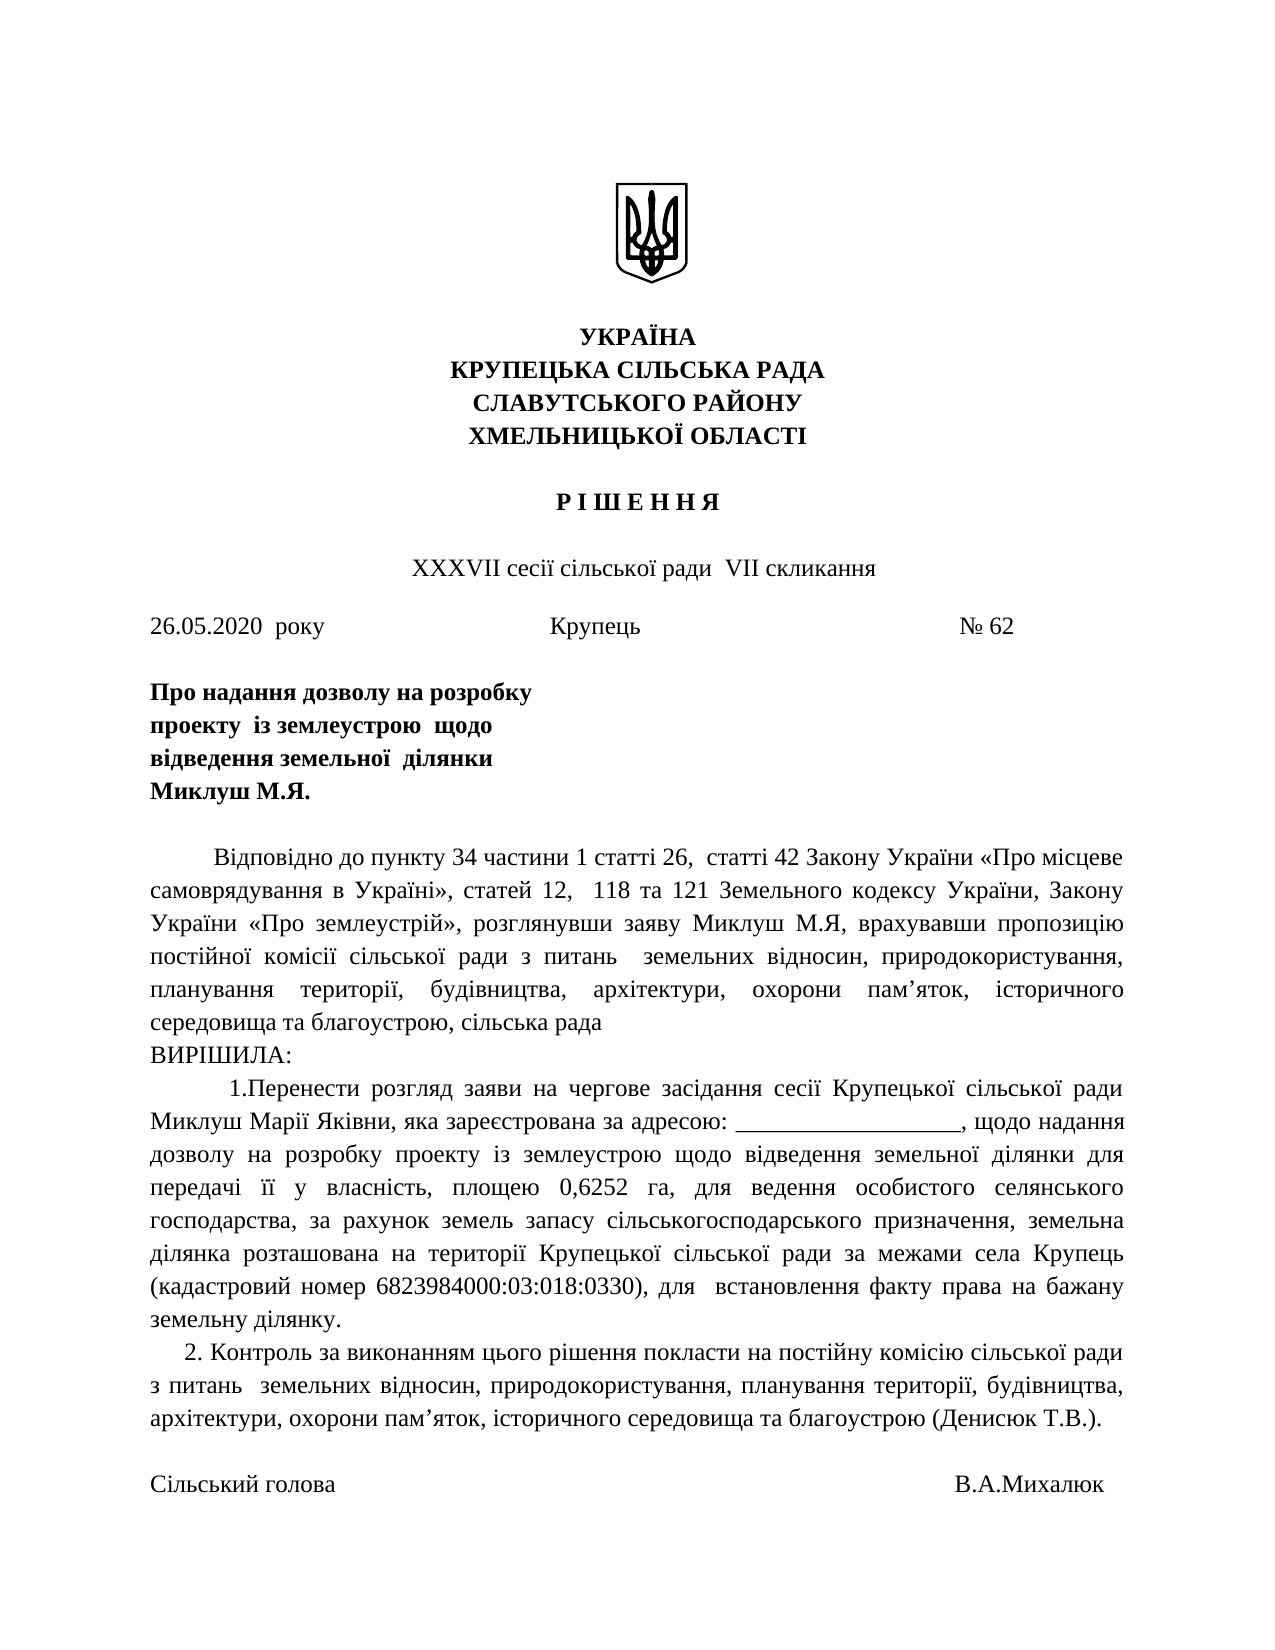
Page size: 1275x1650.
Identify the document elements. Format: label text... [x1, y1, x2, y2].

text Р І Ш Е Н Н Я [150, 487, 1125, 516]
text 26.05.2020 року Крупець № 62 [150, 611, 1125, 639]
text УКРАЇНА [150, 322, 1125, 351]
text Про надання дозволу на розробку [150, 677, 1125, 706]
text СЛАВУТСЬКОГО РАЙОНУ [150, 388, 1125, 417]
text Миклуш М.Я. [150, 776, 1125, 804]
text проекту із землеустрою щодо [150, 710, 1125, 738]
text Відповідно до пункту 34 частини 1 статті 26, статті 42 Закону України «Про місцеве самоврядування в Україні», статей 12, 118 та 121 Земельного кодексу України, Закону України «Про землеустрій», розглянувши заяву Миклуш М.Я, врахувавши пропозицію постійної комісії сільської ради з питань земельних відносин, природокористування, планування території, будівництва, архітектури, охорони пам’яток, історичного середовища та благоустрою, сільська рада [150, 842, 1125, 1036]
text Сільський голова В.А.Михалюк [150, 1469, 1125, 1498]
text ХХХVІІ сесії сільської ради VІІ скликання [150, 553, 1125, 582]
text відведення земельної ділянки [150, 743, 1125, 772]
text ВИРІШИЛА: [150, 1040, 1125, 1069]
text КРУПЕЦЬКА СІЛЬСЬКА РАДА [150, 355, 1125, 384]
text ХМЕЛЬНИЦЬКОЇ ОБЛАСТІ [150, 421, 1125, 450]
text 1.Перенести розгляд заяви на чергове засідання сесії Крупецької сільської ради Миклуш Марії Яківни, яка зареєстрована за адресою: __________________, щодо надання дозволу на розробку проекту із землеустрою щодо відведення земельної ділянки для передачі її у власність, площею , для ведення особистого селянського господарства, за рахунок земель запасу сільськогосподарського призначення, земельна ділянка розташована на території Крупецької сільської ради за межами села Крупець (кадастровий номер 6823984000:03:018:0330), для встановлення факту права на бажану земельну ділянку. [150, 1073, 1125, 1333]
text 2. Контроль за виконанням цього рішення покласти на постійну комісію сільської ради з питань земельних відносин, природокористування, планування території, будівництва, архітектури, охорони пам’яток, історичного середовища та благоустрою (Денисюк Т.В.). [150, 1337, 1125, 1432]
